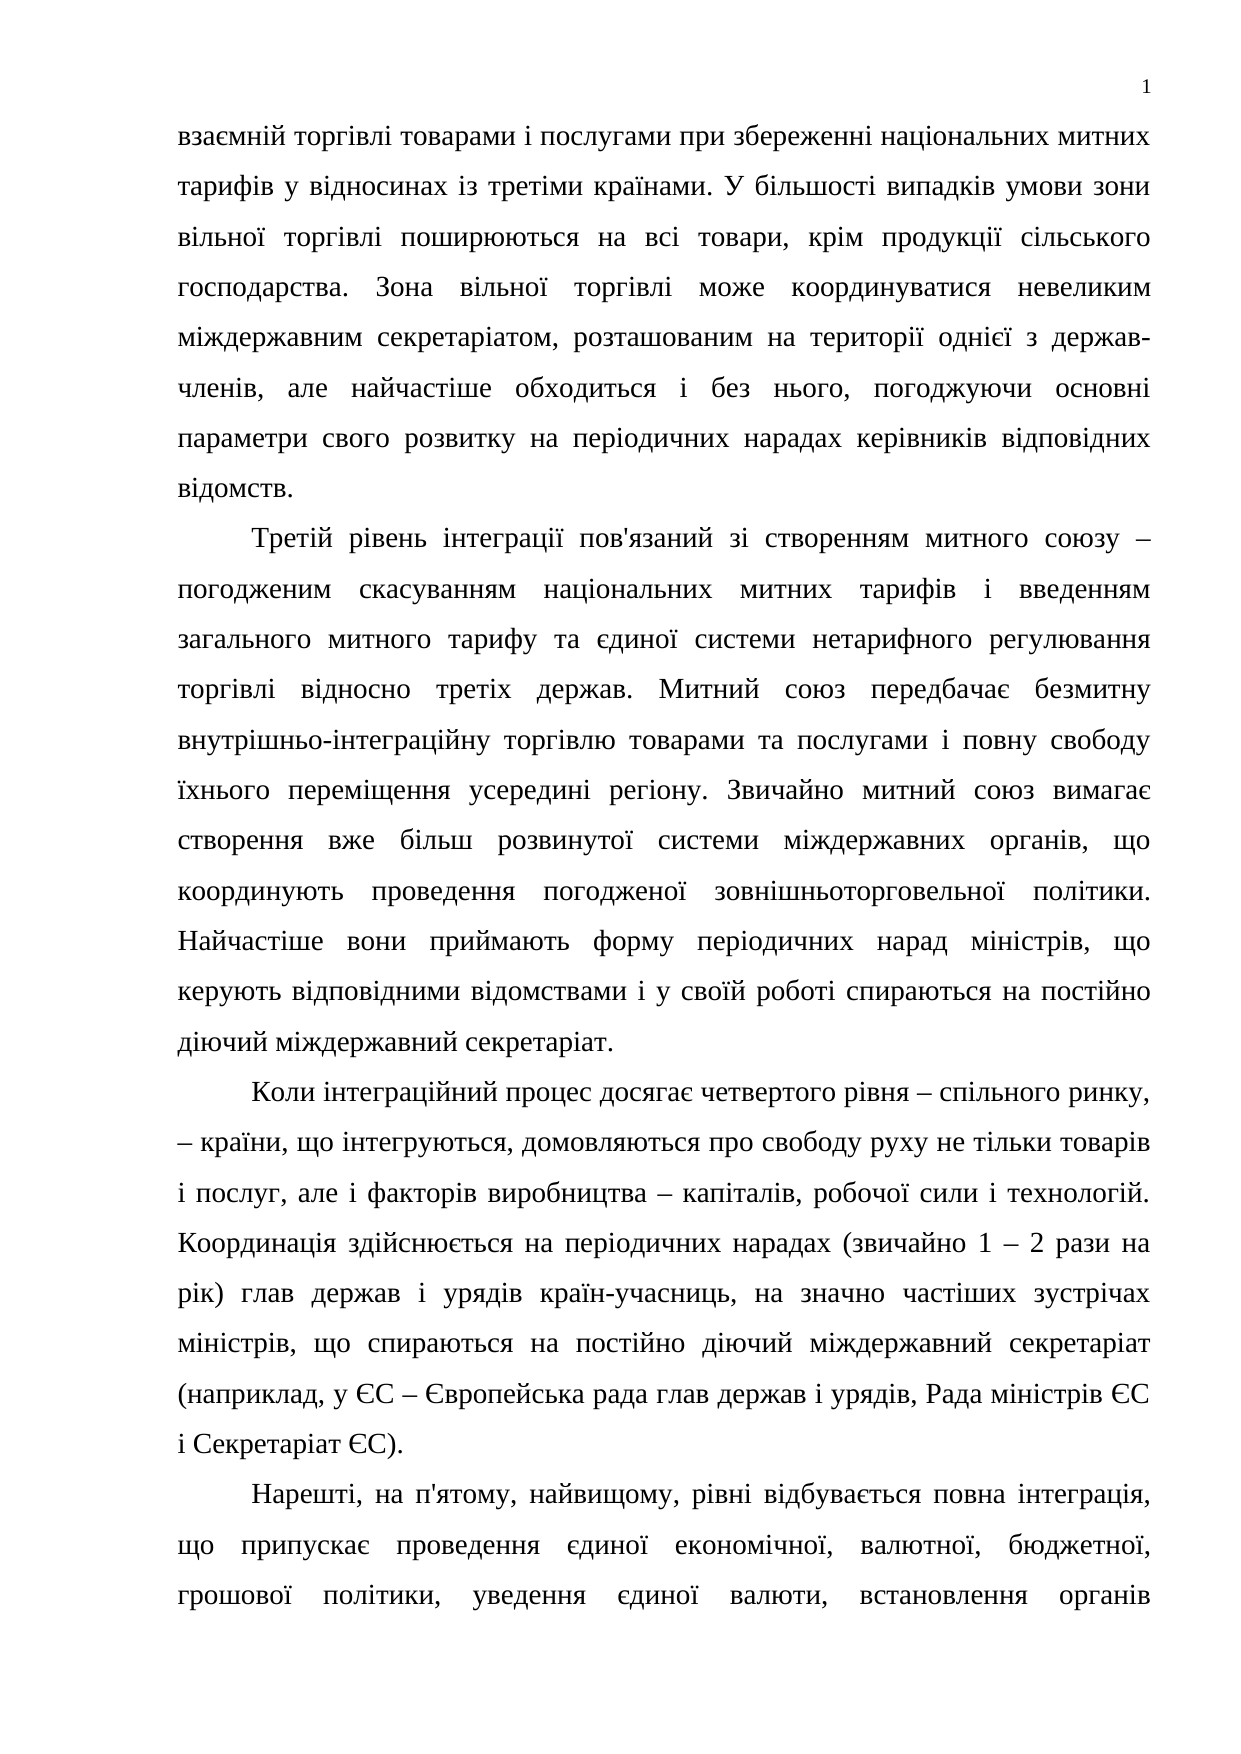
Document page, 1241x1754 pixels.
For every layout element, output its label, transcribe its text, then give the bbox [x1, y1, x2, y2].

text Коли інтеграційний процес досягає четвертого рівня – спільного ринку, – країни, що інтегруються, домовляються про свободу руху не тільки товарів і послуг, але і факторів виробництва – капіталів, робочої сили і технологій. Координація здійснюється на періодичних нарадах (звичайно 1 – 2 рази на рік) глав держав і урядів країн-учасниць, на значно частіших зустрічах міністрів, що спираються на постійно діючий міждержавний секретаріат (наприклад, у ЄС – Європейська рада глав держав і урядів, Рада міністрів ЄС і Секретаріат ЄС). [177, 1074, 1152, 1460]
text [177, 118, 1152, 504]
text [177, 1477, 1152, 1611]
text Третій рівень інтеграції пов'язаний зі створенням митного союзу – погодженим скасуванням національних митних тарифів і введенням загального митного тарифу та єдиної системи нетарифного регулювання торгівлі відносно третіх держав. Митний союз передбачає безмитну внутрішньо-інтеграційну торгівлю товарами та послугами і повну свободу їхнього переміщення усередині регіону. Звичайно митний союз вимагає створення вже більш розвинутої системи міждержавних органів, що координують проведення погодженої зовнішньоторговельної політики. Найчастіше вони приймають форму періодичних нарад міністрів, що керують відповідними відомствами і у своїй роботі спираються на постійно діючий міждержавний секретаріат. [177, 521, 1152, 1057]
